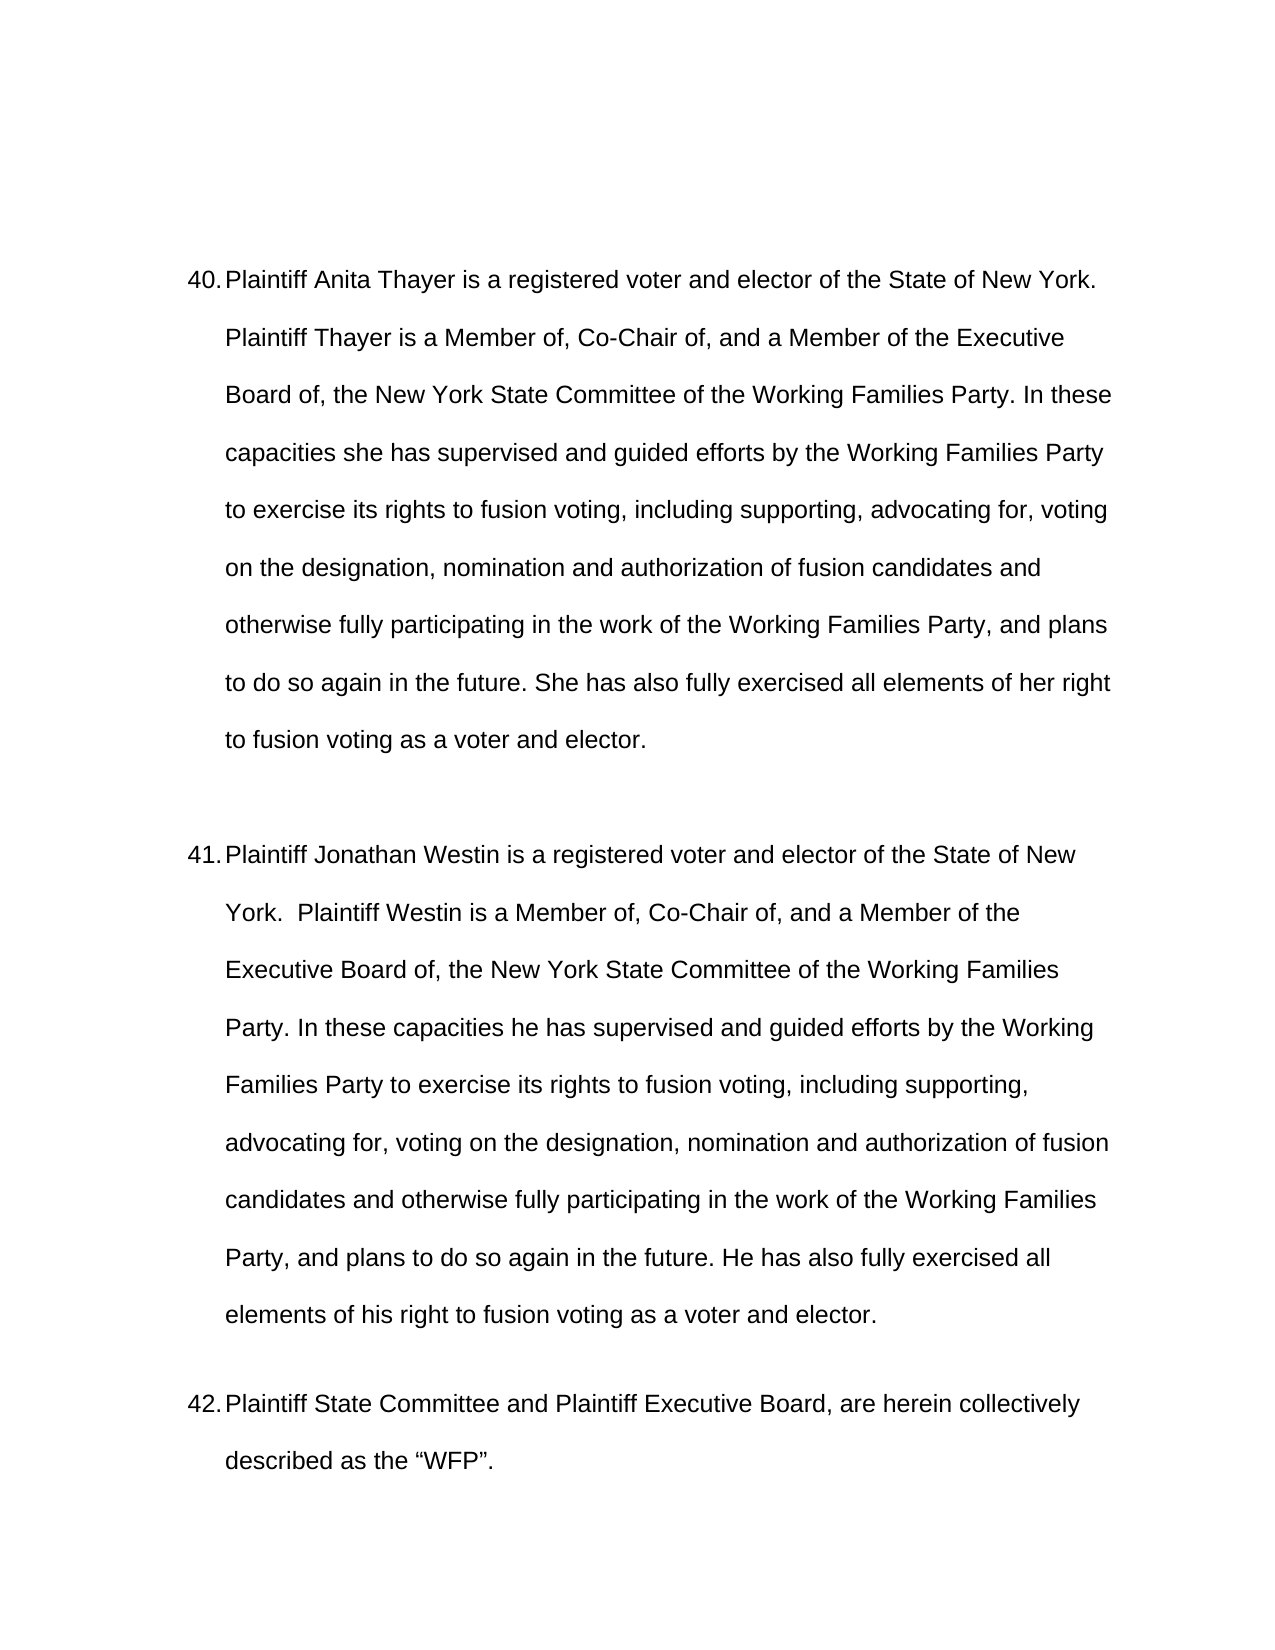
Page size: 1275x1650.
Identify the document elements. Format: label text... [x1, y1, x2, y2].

list Plaintiff Anita Thayer is a registered voter and elector of the State of New York. Plaintiff Thayer is a Member of, Co-Chair of, and a Member of the Executive Board of, the New York State Committee of the Working Families Party. In these capacities she has supervised and guided efforts by the Working Families Party to exercise its rights to fusion voting, including supporting, advocating for, voting on the designation, nomination and authorization of fusion candidates and otherwise fully participating in the work of the Working Families Party, and plans to do so again in the future. She has also fully exercised all elements of her right to fusion voting as a voter and elector. [187, 265, 1125, 754]
list Plaintiff State Committee and Plaintiff Executive Board, are herein collectively described as the “WFP”. [187, 1388, 1125, 1475]
list Plaintiff Jonathan Westin is a registered voter and elector of the State of New York. Plaintiff Westin is a Member of, Co-Chair of, and a Member of the Executive Board of, the New York State Committee of the Working Families Party. In these capacities he has supervised and guided efforts by the Working Families Party to exercise its rights to fusion voting, including supporting, advocating for, voting on the designation, nomination and authorization of fusion candidates and otherwise fully participating in the work of the Working Families Party, and plans to do so again in the future. He has also fully exercised all elements of his right to fusion voting as a voter and elector. [187, 840, 1125, 1329]
